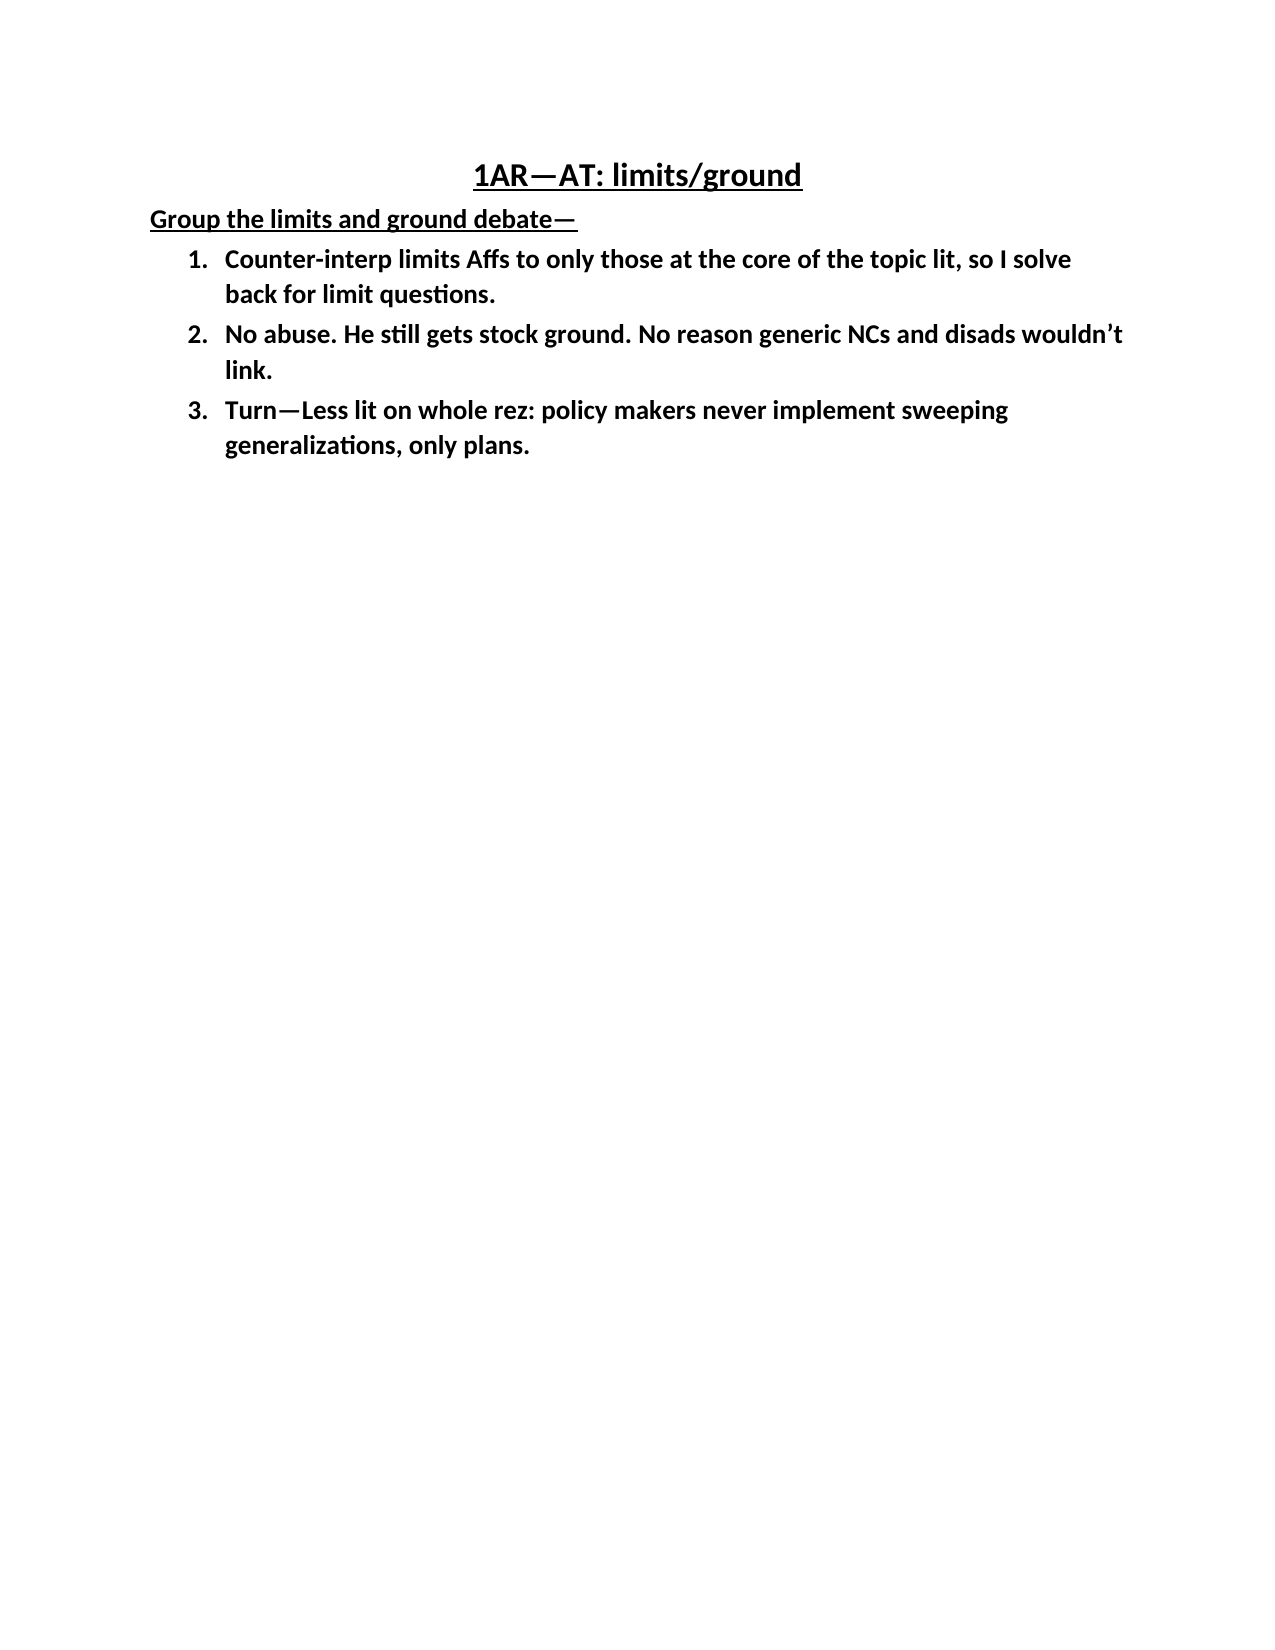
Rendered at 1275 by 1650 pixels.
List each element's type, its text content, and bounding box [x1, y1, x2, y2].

subtitle 1AR—AT: limits/ground [150, 154, 1125, 195]
subtitle Group the limits and ground debate— [150, 202, 1125, 235]
subtitle Counter-interp limits Affs to only those at the core of the topic lit, so I solve back for limit questions. [187, 242, 1125, 311]
subtitle Turn—Less lit on whole rez: policy makers never implement sweeping generalizations, only plans. [187, 393, 1125, 462]
subtitle No abuse. He still gets stock ground. No reason generic NCs and disads wouldn’t link. [187, 317, 1125, 386]
